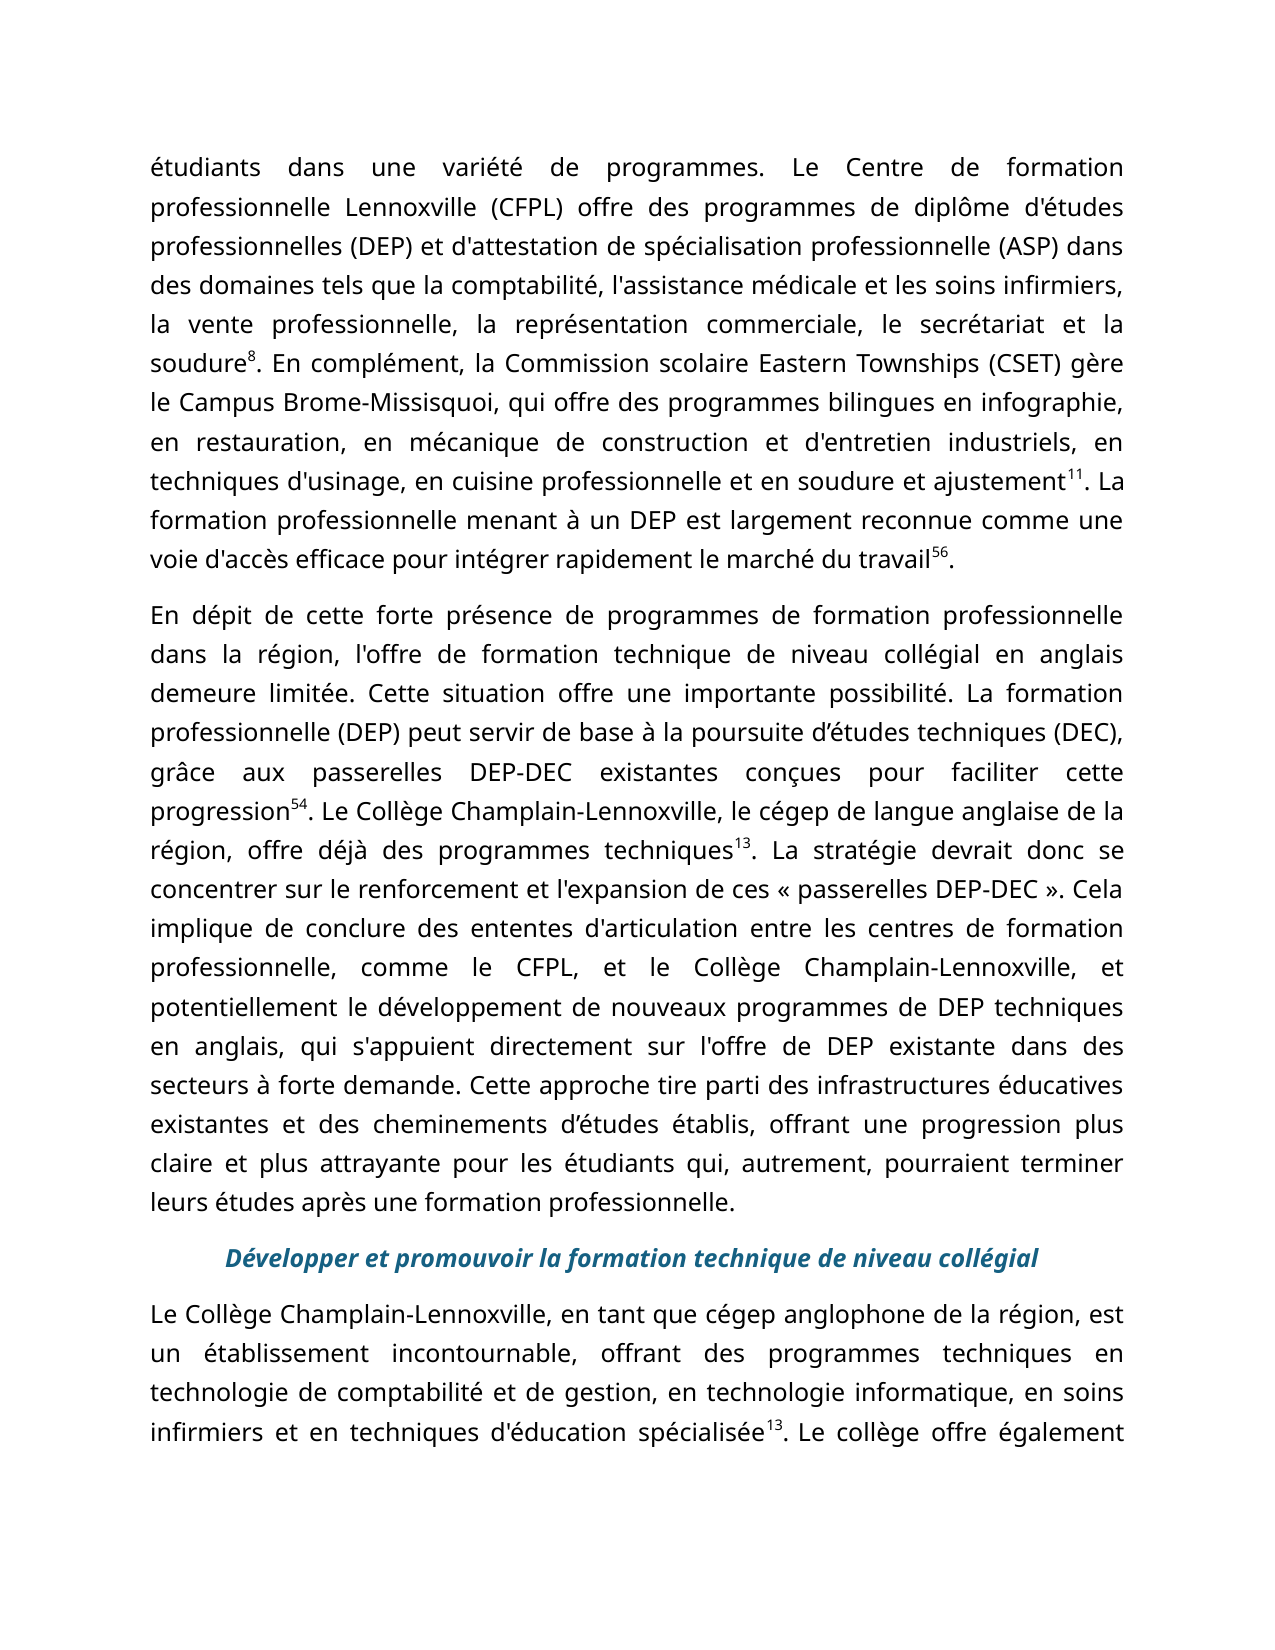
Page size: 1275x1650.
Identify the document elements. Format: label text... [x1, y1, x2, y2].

subtitle Développer et promouvoir la formation technique de niveau collégial [150, 1241, 1125, 1275]
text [150, 1297, 1125, 1448]
text En dépit de cette forte présence de programmes de formation professionnelle dans la région, l'offre de formation technique de niveau collégial en anglais demeure limitée. Cette situation offre une importante possibilité. La formation professionnelle (DEP) peut servir de base à la poursuite d’études techniques (DEC), grâce aux passerelles DEP-DEC existantes conçues pour faciliter cette progression54. Le Collège Champlain-Lennoxville, le cégep de langue anglaise de la région, offre déjà des programmes techniques13. La stratégie devrait donc se concentrer sur le renforcement et l'expansion de ces « passerelles DEP-DEC ». Cela implique de conclure des ententes d'articulation entre les centres de formation professionnelle, comme le CFPL, et le Collège Champlain-Lennoxville, et potentiellement le développement de nouveaux programmes de DEP techniques en anglais, qui s'appuient directement sur l'offre de DEP existante dans des secteurs à forte demande. Cette approche tire parti des infrastructures éducatives existantes et des cheminements d’études établis, offrant une progression plus claire et plus attrayante pour les étudiants qui, autrement, pourraient terminer leurs études après une formation professionnelle. [150, 597, 1125, 1219]
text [150, 150, 1125, 576]
